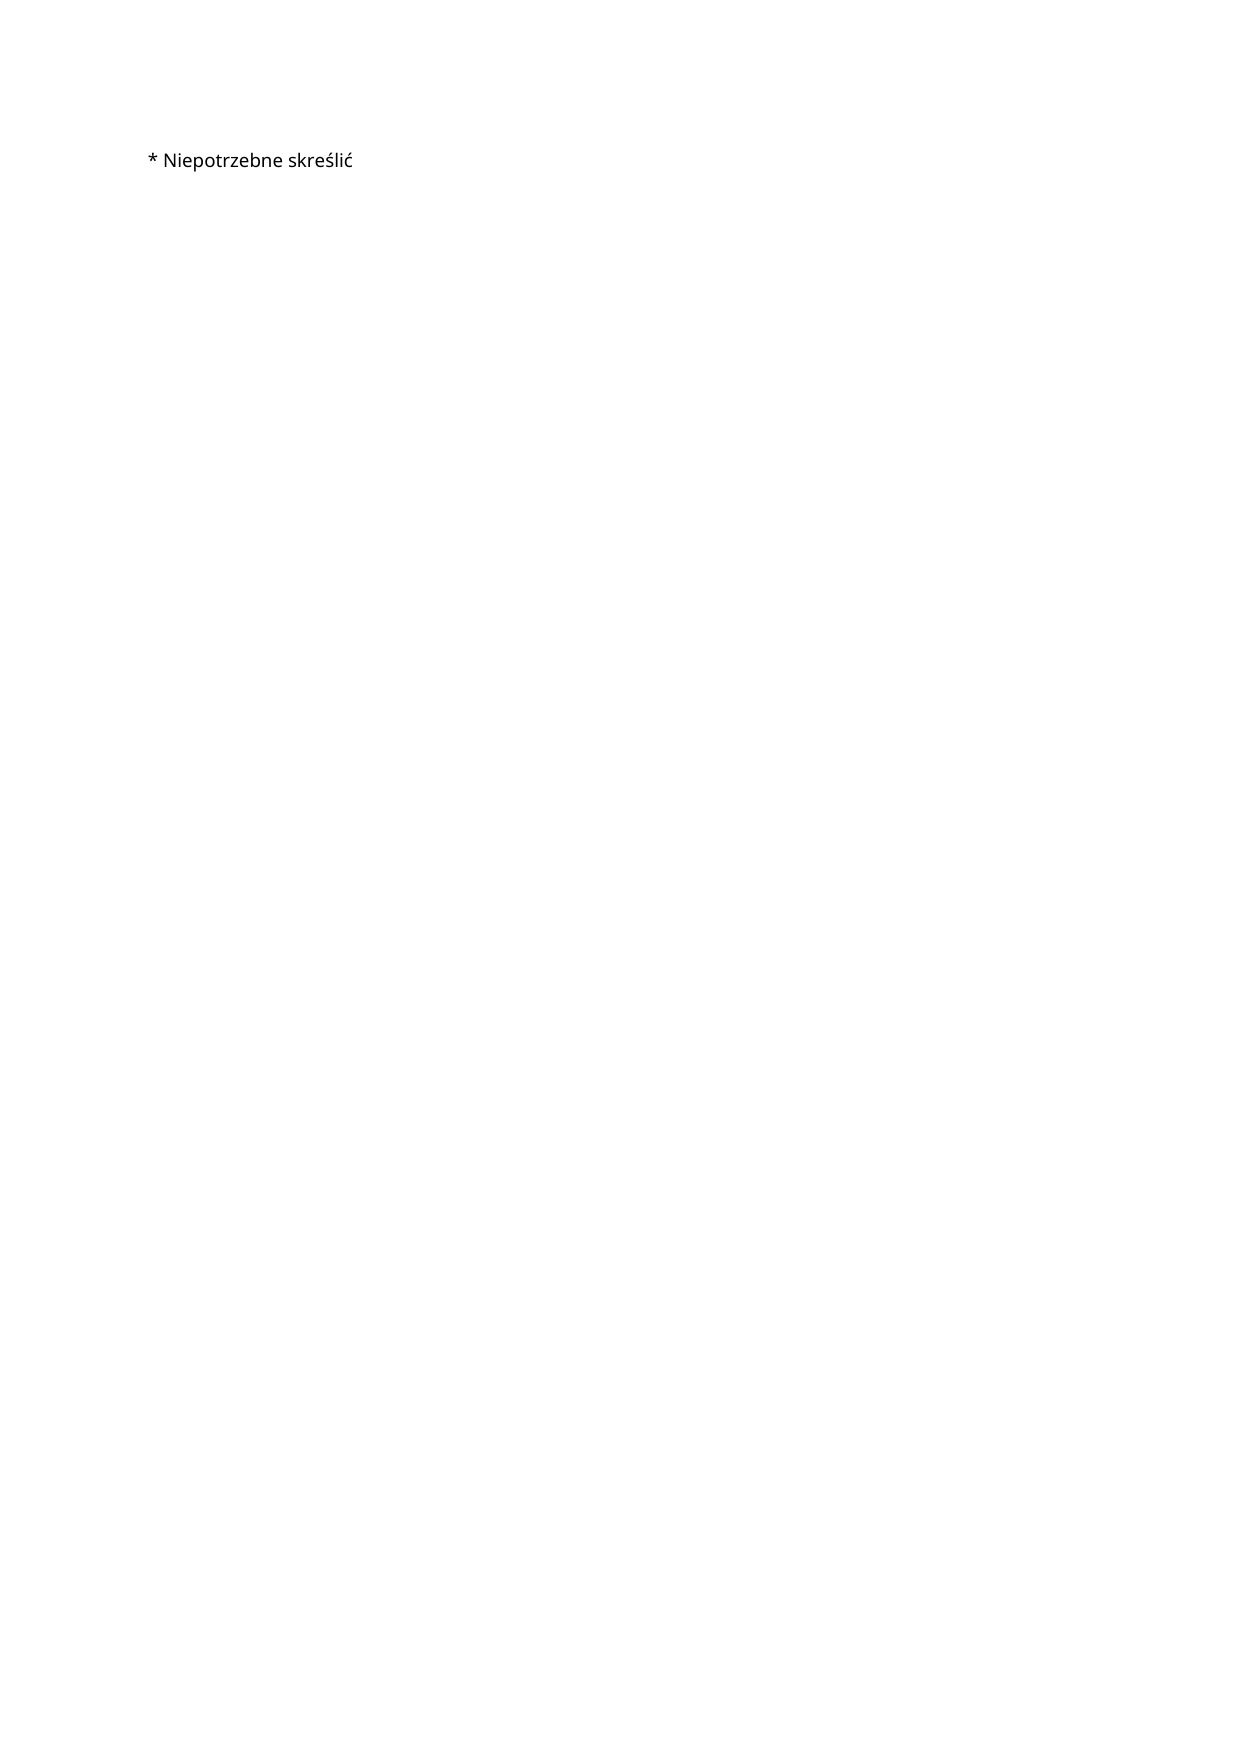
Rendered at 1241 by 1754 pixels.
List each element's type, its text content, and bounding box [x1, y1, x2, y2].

text * Niepotrzebne skreślić [148, 148, 1093, 173]
